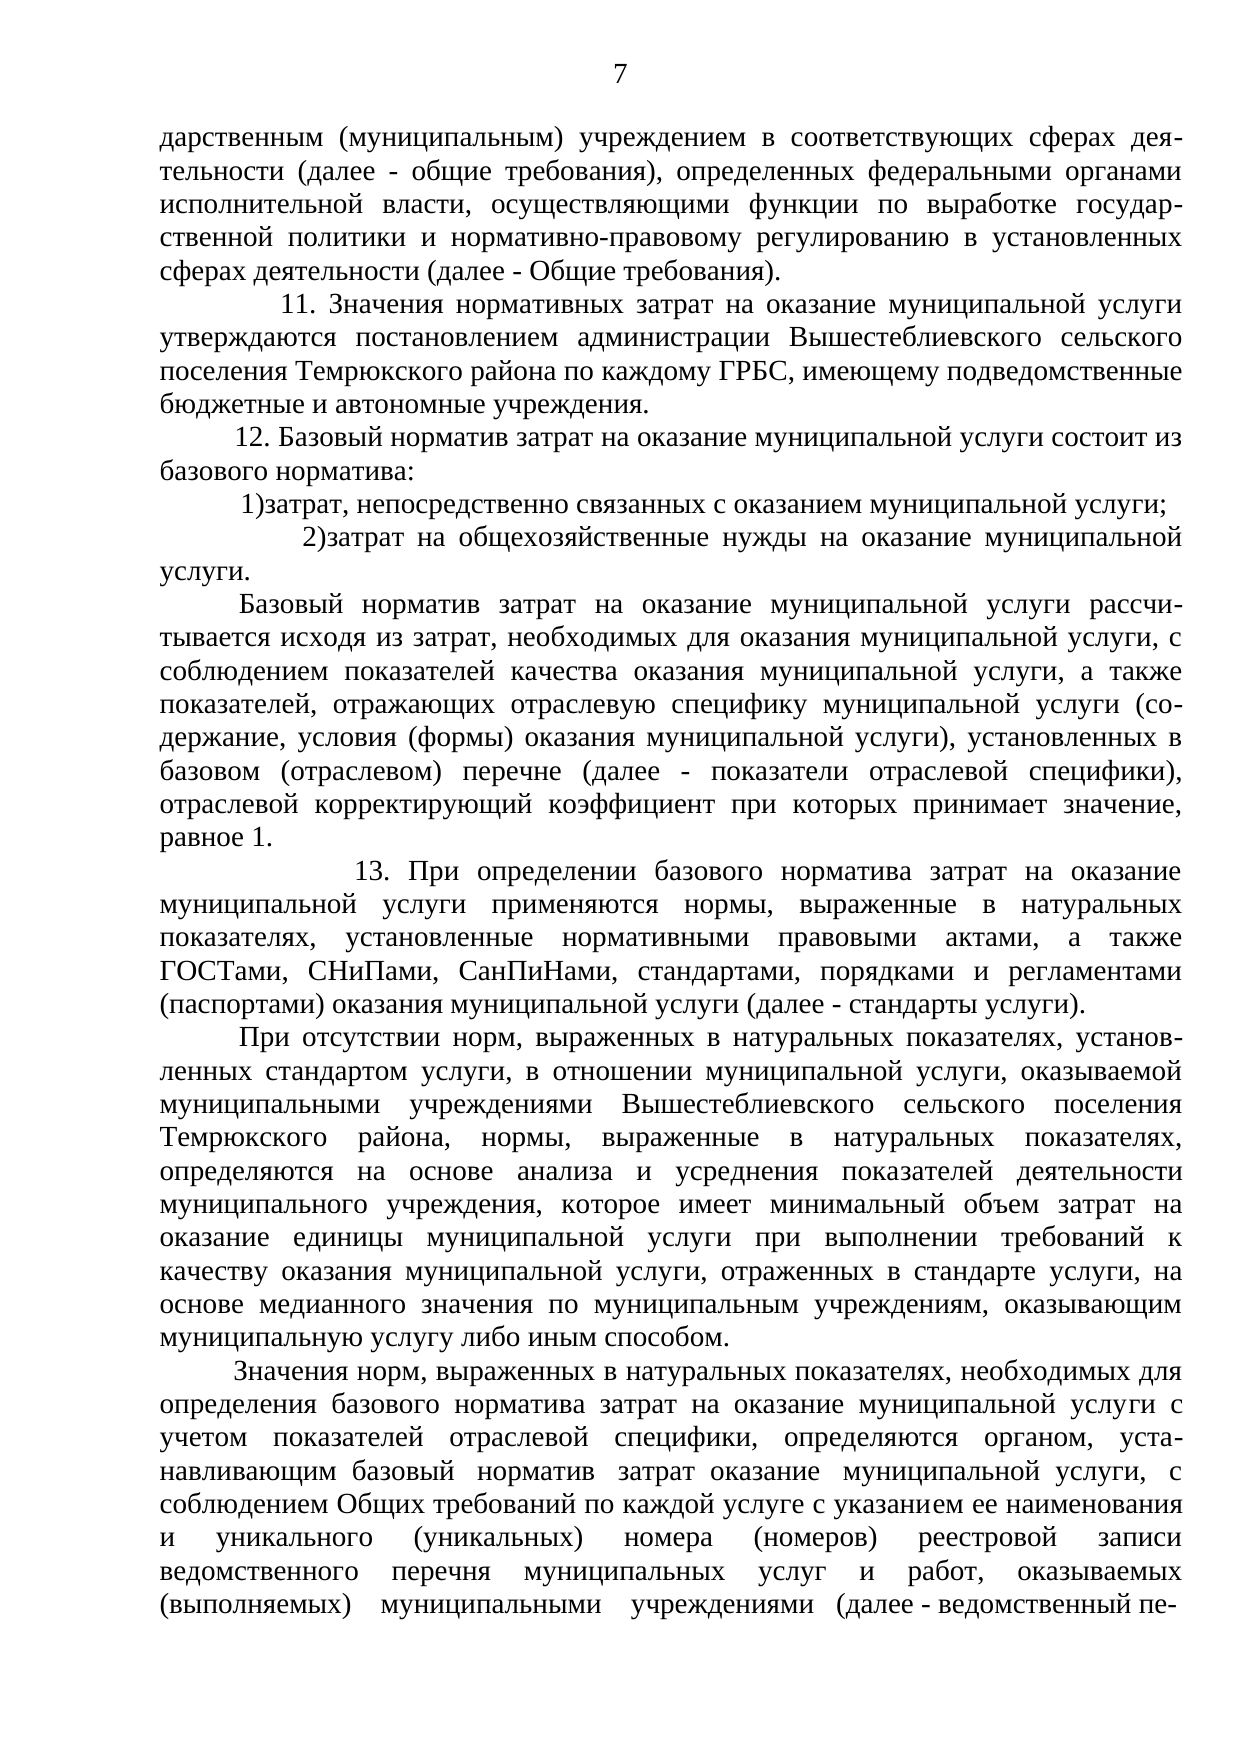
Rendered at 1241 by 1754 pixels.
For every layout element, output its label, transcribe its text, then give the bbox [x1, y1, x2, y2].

text При отсутствии норм, выраженных в натуральных показателях, установленных стандартом услуги, в отношении муниципальной услуги, оказываемой муниципальными учреждениями Вышестеблиевского сельского поселения Темрюкского района, нормы, выраженные в натуральных показателях, определяются на основе анализа и усреднения показателей деятельности муниципального учреждения, которое имеет минимальный объем затрат на оказание единицы муниципальной услуги при выполнении требований к качеству оказания муниципальной услуги, отраженных в стандарте услуги, на основе медианного значения по муниципальным учреждениям, оказывающим муниципальную услугу либо иным способом. [159, 1020, 1183, 1353]
text Значения норм, выраженных в натуральных показателях, необходимых для определения базового норматива затрат на оказание муниципальной услуги с учетом показателей отраслевой специфики, определяются органом, устанавливающим базовый норматив затрат оказание муниципальной услуги, с соблюдением Общих требований по каждой услуге с указанием ее наименования и уникального (уникальных) номера (номеров) реестровой записи ведомственного перечня муниципальных услуг и работ, оказываемых (выполняемых) муниципальными учреждениями (далее - ведомственный пе- [159, 1353, 1183, 1620]
text Базовый норматив затрат на оказание муниципальной услуги рассчитывается исходя из затрат, необходимых для оказания муниципальной услуги, с соблюдением показателей качества оказания муниципальной услуги, а также показателей, отражающих отраслевую специфику муниципальной услуги (содержание, условия (формы) оказания муниципальной услуги), установленных в базовом (отраслевом) перечне (далее - показатели отраслевой специфики), отраслевой корректирующий коэффициент при которых принимает значение, равное 1. [159, 587, 1183, 853]
text 1)затрат, непосредственно связанных с оказанием муниципальной услуги; [218, 487, 1183, 520]
text 2)затрат на общехозяйственные нужды на оказание муниципальной услуги. [159, 520, 1183, 587]
text 12. Базовый норматив затрат на оказание муниципальной услуги состоит из базового норматива: [159, 420, 1183, 487]
text 13. При определении базового норматива затрат на оказание муниципальной услуги применяются нормы, выраженные в натуральных показателях, установленные нормативными правовыми актами, а также ГОСТами, СНиПами, СанПиНами, стандартами, порядками и регламентами (паспортами) оказания муниципальной услуги (далее - стандарты услуги). [159, 853, 1183, 1020]
text дарственным (муниципальным) учреждением в соответствующих сферах деятельности (далее - общие требования), определенных федеральными органами исполнительной власти, осуществляющими функции по выработке государственной политики и нормативно-правовому регулированию в установленных сферах деятельности (далее - Общие требования). [159, 120, 1183, 287]
text 11. Значения нормативных затрат на оказание муниципальной услуги утверждаются постановлением администрации Вышестеблиевского сельского поселения Темрюкского района по каждому ГРБС, имеющему подведомственные бюджетные и автономные учреждения. [159, 287, 1183, 420]
